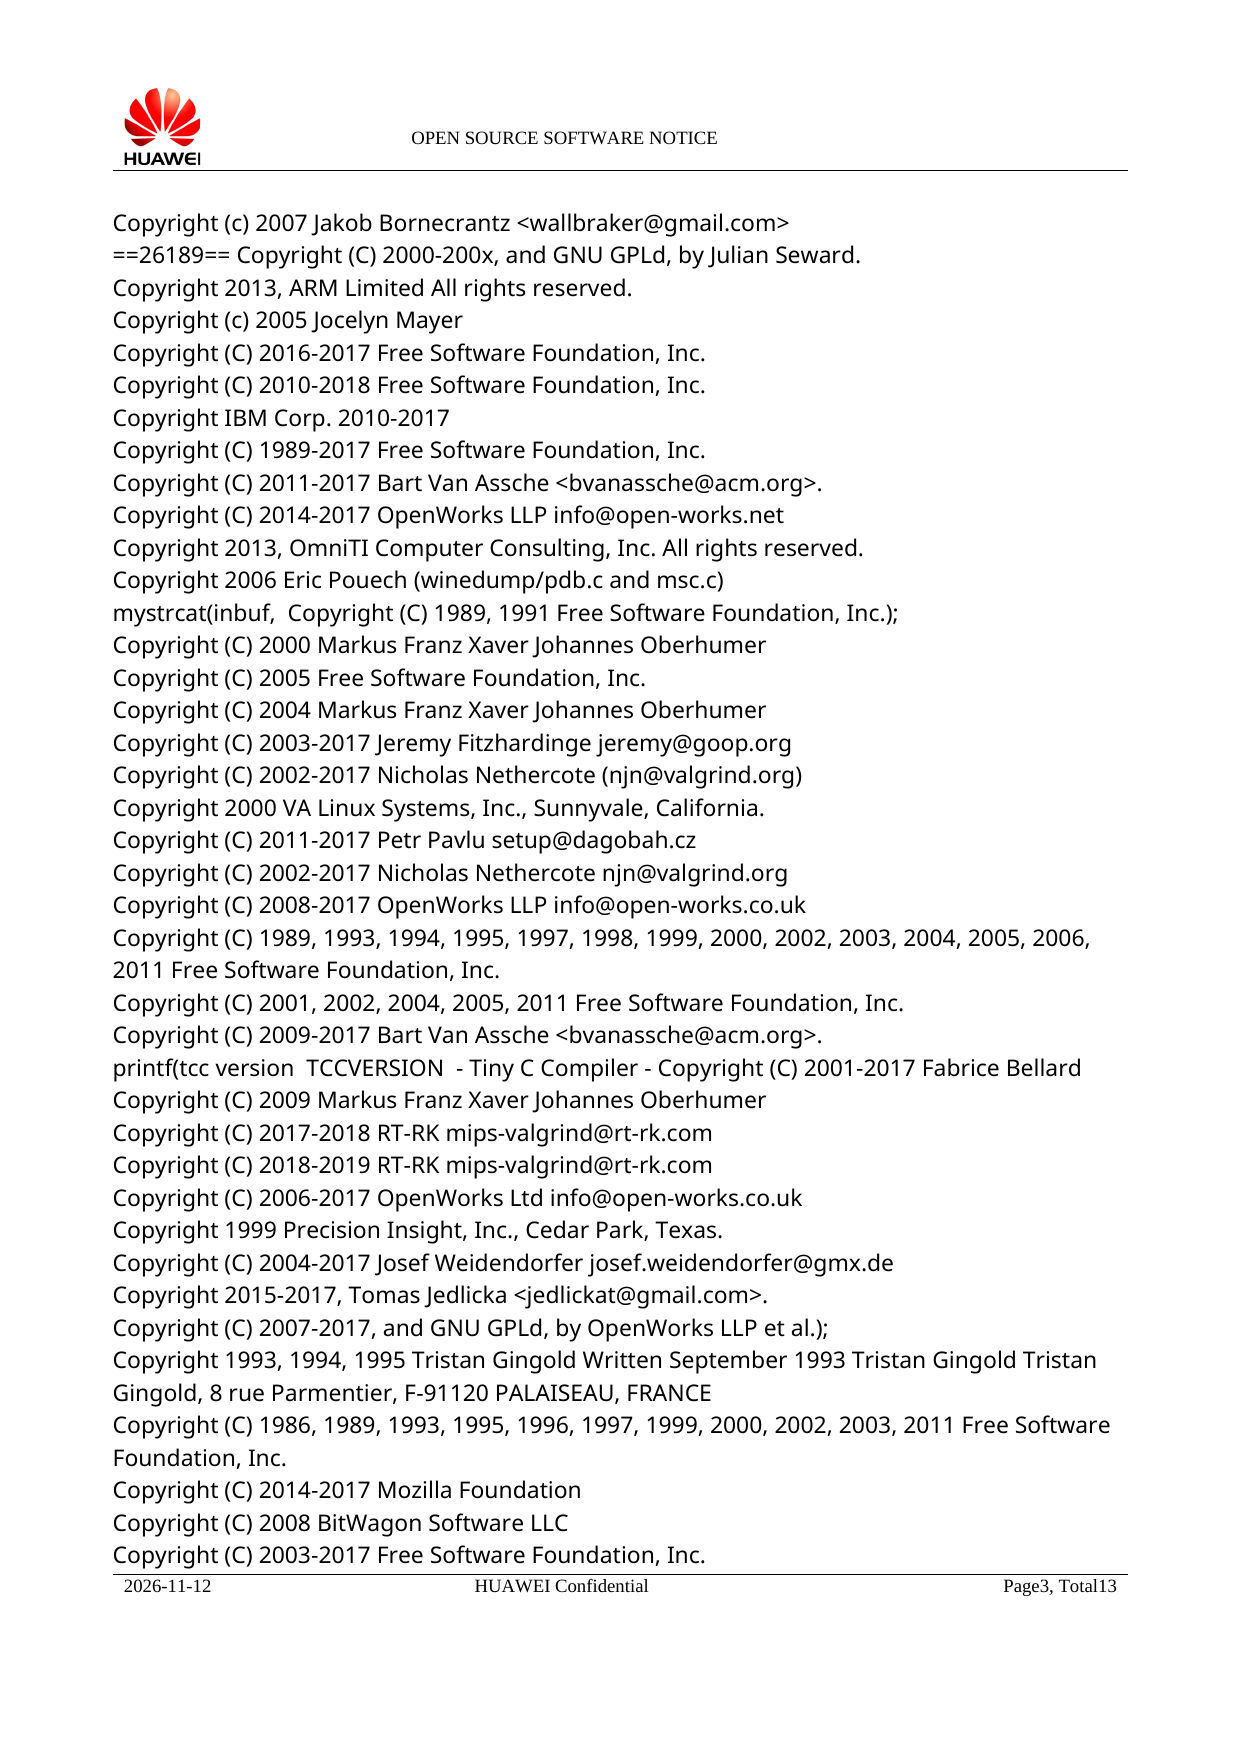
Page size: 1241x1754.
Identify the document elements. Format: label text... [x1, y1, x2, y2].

picture [124, 88, 201, 165]
